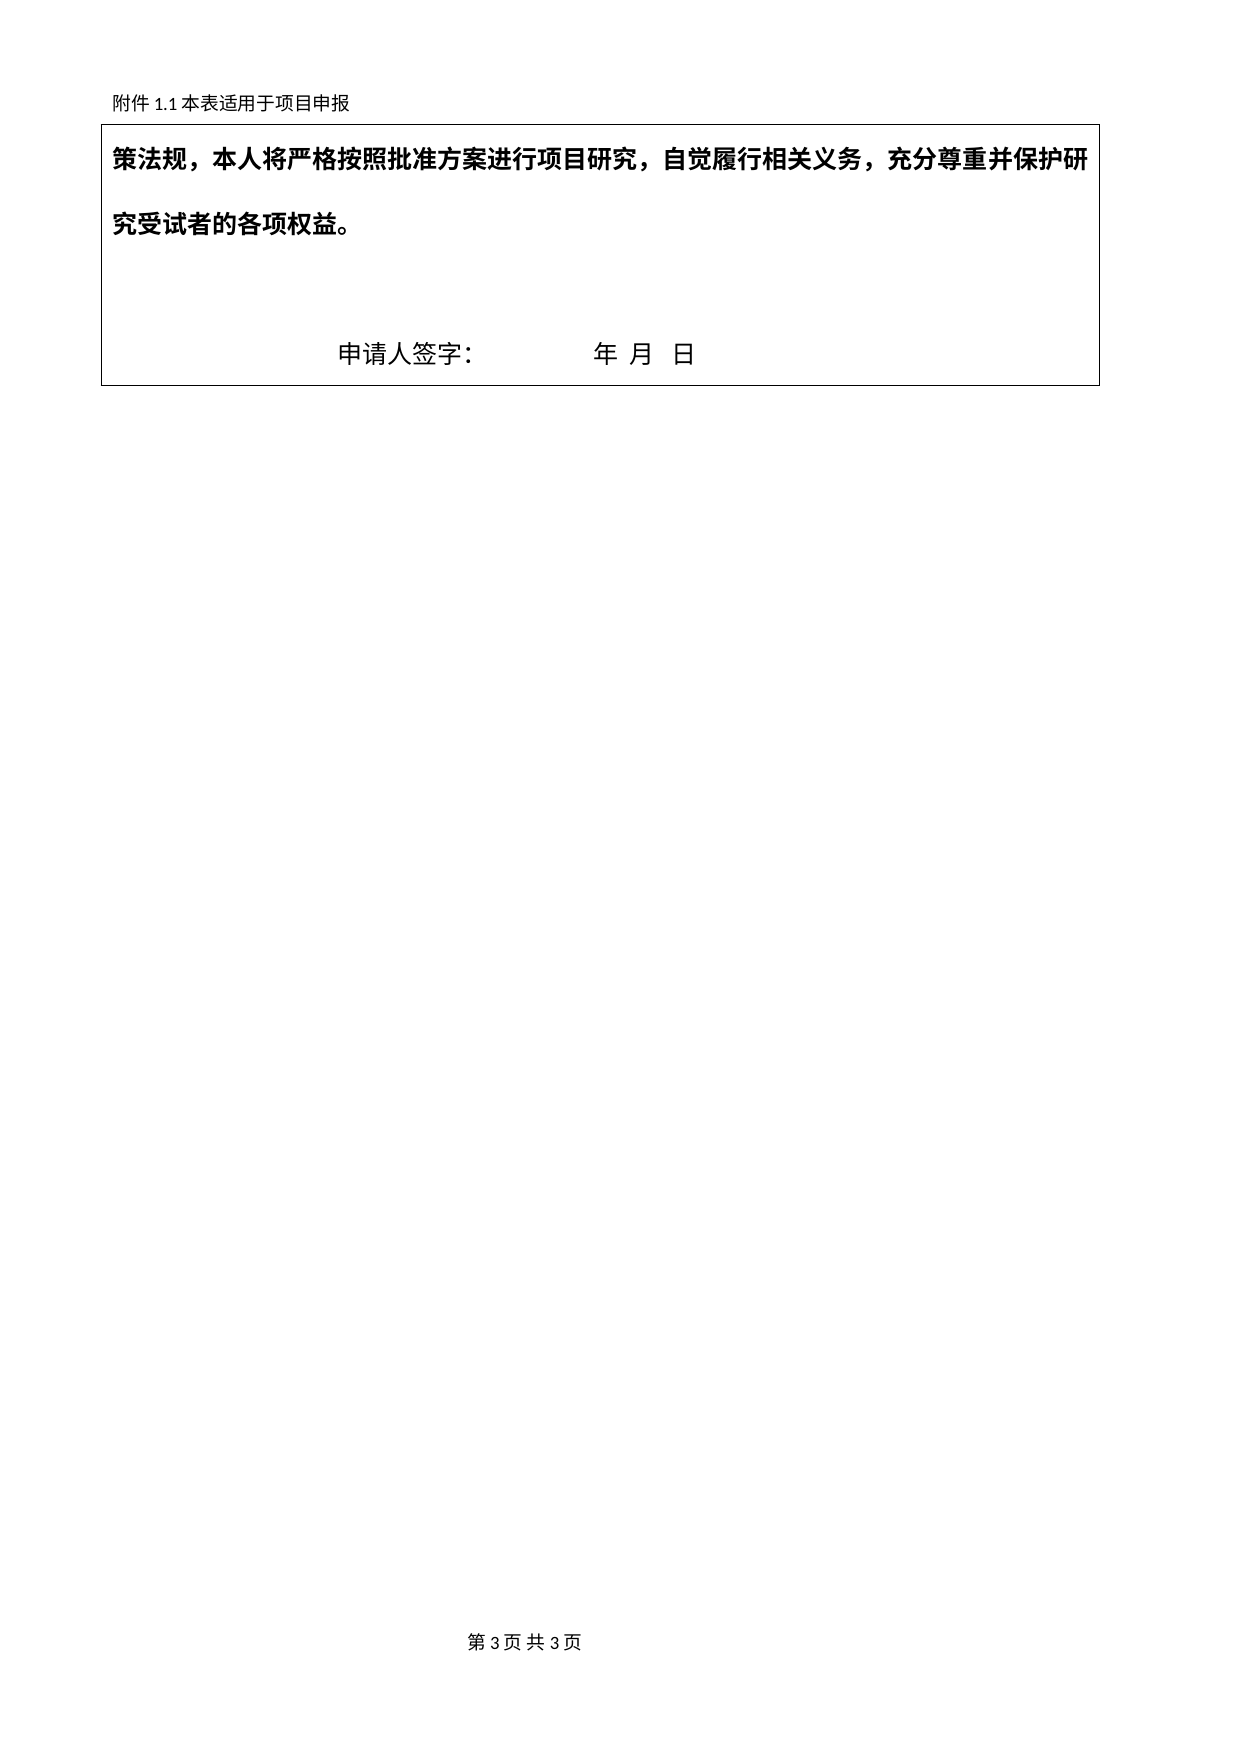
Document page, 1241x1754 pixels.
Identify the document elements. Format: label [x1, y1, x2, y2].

table_cell [102, 125, 1099, 385]
